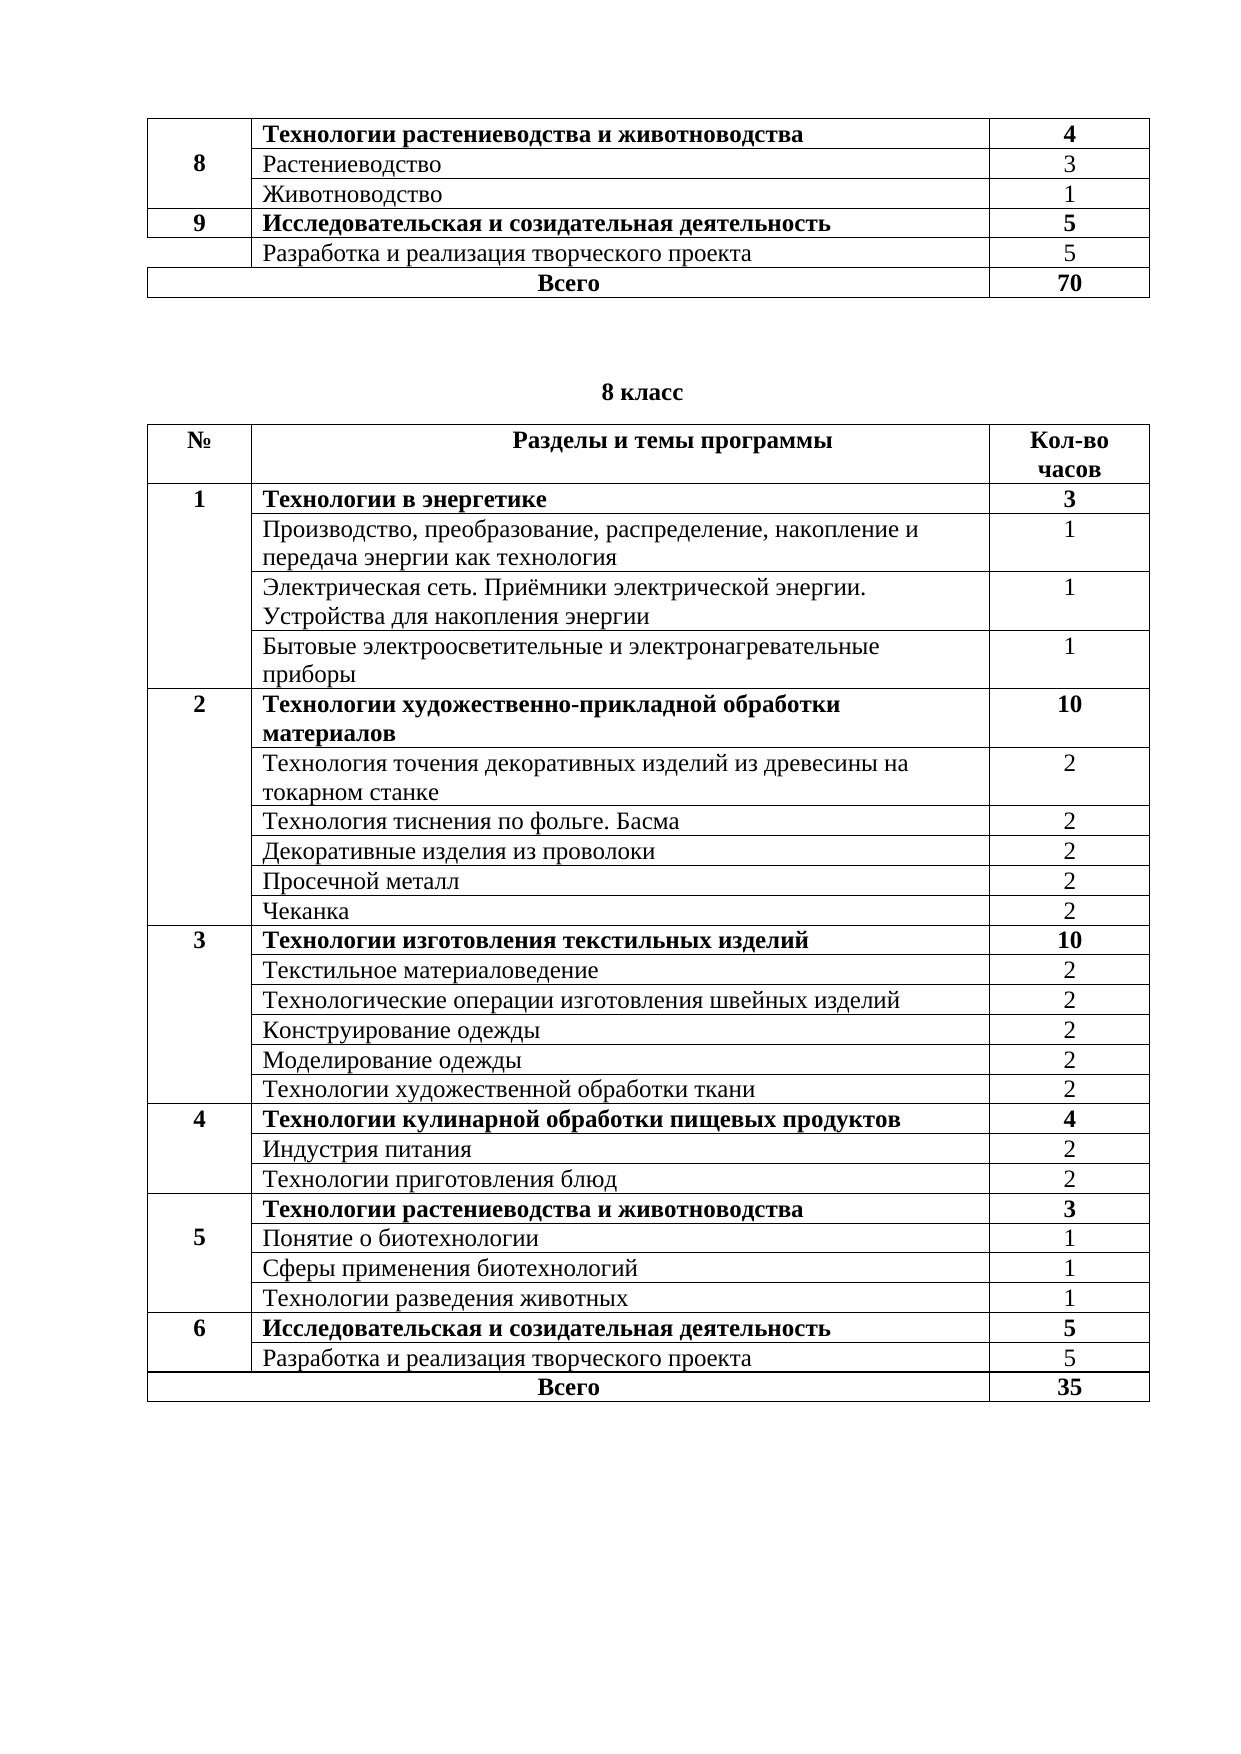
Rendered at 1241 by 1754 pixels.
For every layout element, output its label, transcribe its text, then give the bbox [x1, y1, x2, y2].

table_cell 1 [990, 1253, 1149, 1282]
table_cell Животноводство [252, 179, 989, 207]
table_cell Технология тиснения по фольге. Басма [252, 806, 989, 835]
table_cell 3 [990, 1194, 1149, 1222]
table_cell 10 [990, 926, 1149, 954]
table_cell Декоративные изделия из проволоки [252, 836, 989, 865]
table_cell 3 [148, 926, 251, 1103]
table_cell 2 [990, 748, 1149, 805]
table_cell Сферы применения биотехнологий [252, 1253, 989, 1282]
table_cell 2 [990, 955, 1149, 984]
table_cell Технологии растениеводства и животноводства [252, 119, 989, 148]
table_cell Технология точения декоративных изделий из древесины на токарном станке [252, 748, 989, 805]
table_cell Технологии художественно-прикладной обработки материалов [252, 689, 989, 747]
table_cell 2 [990, 836, 1149, 865]
table_cell 5 [990, 1313, 1149, 1342]
table_cell 2 [990, 866, 1149, 895]
table_cell 4 [990, 119, 1149, 148]
table_cell Исследовательская и созидательная деятельность [252, 209, 989, 237]
table_cell Растениеводство [252, 149, 989, 178]
table_cell 5 [990, 238, 1149, 267]
table_cell 2 [990, 1015, 1149, 1044]
table_cell Разработка и реализация творческого проекта [252, 238, 989, 267]
table_cell 4 [148, 1104, 251, 1193]
table_cell 10 [990, 689, 1149, 747]
table_cell 6 [148, 1313, 251, 1371]
table_cell 2 [990, 1134, 1149, 1163]
table_cell 3 [990, 484, 1149, 513]
table_cell Конструирование одежды [252, 1015, 989, 1044]
table_header № [148, 425, 251, 483]
table_cell 1 [990, 572, 1149, 630]
table_cell Разработка и реализация творческого проекта [252, 1343, 989, 1371]
table_cell 5 [990, 209, 1149, 237]
table_cell 1 [990, 1283, 1149, 1312]
table_cell Текстильное материаловедение [252, 955, 989, 984]
table_cell 1 [990, 631, 1149, 688]
text 8 класс [133, 377, 1152, 405]
table_cell Технологии художественной обработки ткани [252, 1075, 989, 1103]
table_cell 2 [990, 1075, 1149, 1103]
table_cell Технологии разведения животных [252, 1283, 989, 1312]
table_cell Индустрия питания [252, 1134, 989, 1163]
table_header Разделы и темы программы [252, 425, 989, 483]
table_cell Исследовательская и созидательная деятельность [252, 1313, 989, 1342]
table_cell 9 [148, 209, 251, 237]
table_cell 1 [148, 484, 251, 688]
table_cell 2 [990, 1045, 1149, 1073]
table_cell 1 [990, 179, 1149, 207]
table_cell Бытовые электроосветительные и электронагревательные приборы [252, 631, 989, 688]
table_cell 2 [990, 896, 1149, 924]
table_cell 35 [990, 1373, 1149, 1401]
table_cell Технологии растениеводства и животноводства [252, 1194, 989, 1222]
table_cell Всего [148, 1373, 989, 1401]
table_cell Технологии кулинарной обработки пищевых продуктов [252, 1104, 989, 1133]
table_cell 3 [990, 149, 1149, 178]
table_cell 2 [148, 689, 251, 924]
table_cell 70 [990, 268, 1149, 297]
table_cell 1 [990, 1224, 1149, 1252]
table_cell 8 [148, 119, 251, 207]
table_cell Технологические операции изготовления швейных изделий [252, 985, 989, 1014]
table_header Кол-во часов [990, 425, 1149, 483]
table_cell Всего [148, 268, 989, 297]
table_cell Технологии изготовления текстильных изделий [252, 926, 989, 954]
table_cell Моделирование одежды [252, 1045, 989, 1073]
table_cell 5 [990, 1343, 1149, 1371]
table_cell 5 [148, 1194, 251, 1312]
table_cell 2 [990, 1164, 1149, 1193]
table_cell Чеканка [252, 896, 989, 924]
table_cell Просечной металл [252, 866, 989, 895]
table_cell Электрическая сеть. Приёмники электрической энергии. Устройства для накопления энергии [252, 572, 989, 630]
table_cell 1 [990, 514, 1149, 571]
table_cell Технологии в энергетике [252, 484, 989, 513]
table_cell 4 [990, 1104, 1149, 1133]
table_cell Производство, преобразование, распределение, накопление и передача энергии как технология [252, 514, 989, 571]
table_cell 2 [990, 985, 1149, 1014]
table_cell 2 [990, 806, 1149, 835]
table_cell Понятие о биотехнологии [252, 1224, 989, 1252]
table_cell Технологии приготовления блюд [252, 1164, 989, 1193]
